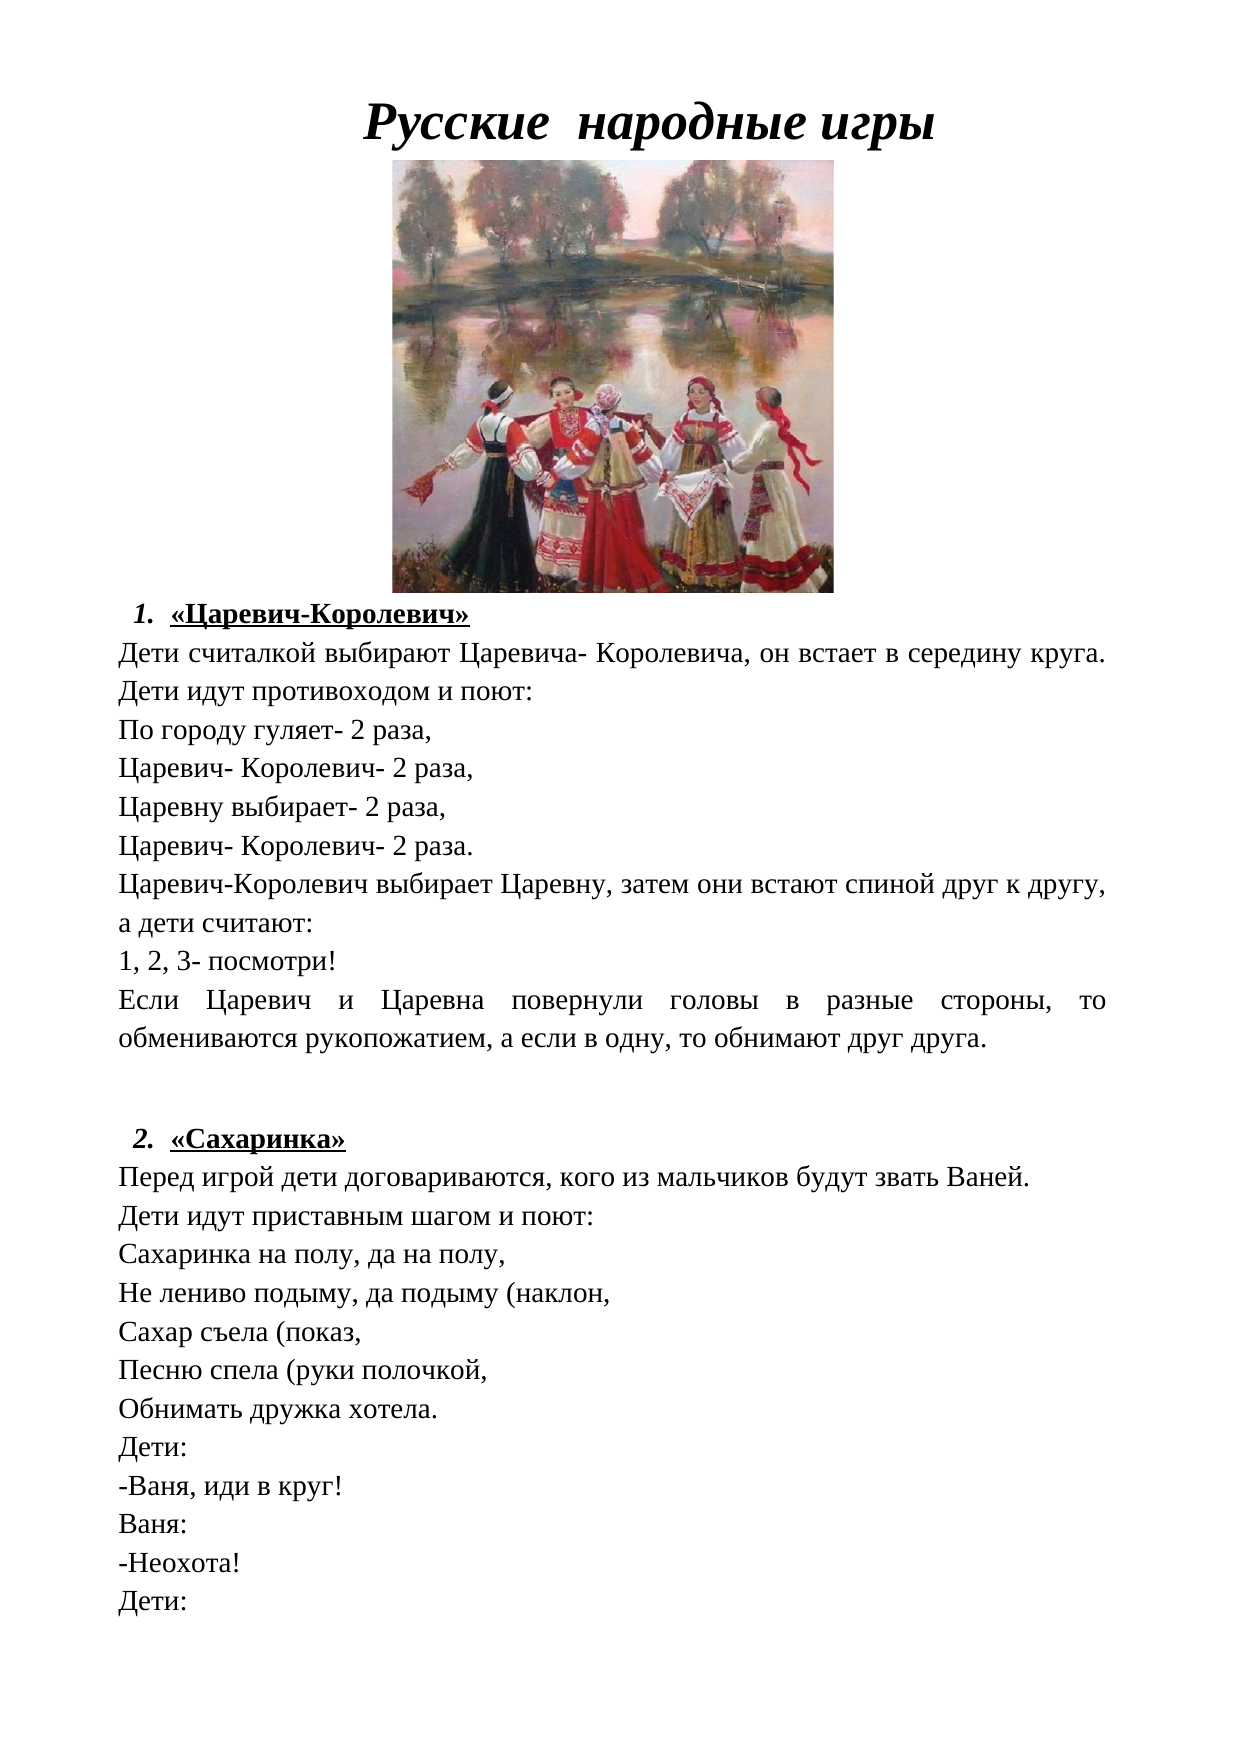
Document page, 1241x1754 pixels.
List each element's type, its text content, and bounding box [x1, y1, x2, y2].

text Не лениво подыму, да подыму (наклон, [118, 1275, 1107, 1309]
text Дети: [118, 1583, 1107, 1617]
text Сахар съела (показ, [118, 1314, 1107, 1347]
text По городу гуляет- 2 раза, [118, 712, 1107, 746]
text Дети: [118, 1429, 1107, 1463]
text Дети считалкой выбирают Царевича- Королевича, он встает в середину круга. Дети идут противоходом и поют: [118, 635, 1107, 707]
text Дети идут приставным шагом и поют: [118, 1198, 1107, 1232]
text Если Царевич и Царевна повернули головы в разные стороны, то обмениваются рукопожатием, а если в одну, то обнимают друг друга. [118, 982, 1107, 1054]
text Русские народные игры [162, 89, 1137, 151]
text Сахаринка на полу, да на полу, [118, 1237, 1107, 1270]
text 1, 2, 3- посмотри! [118, 943, 1107, 977]
list «Сахаринка» [133, 1121, 1107, 1154]
text Обнимать дружка хотела. [118, 1391, 1107, 1424]
text Царевич-Королевич выбирает Царевну, затем они встают спиной друг к другу, а дети считают: [118, 866, 1107, 938]
text Перед игрой дети договариваются, кого из мальчиков будут звать Ваней. [118, 1159, 1107, 1193]
text Царевич- Королевич- 2 раза, [118, 751, 1107, 784]
text Царевну выбирает- 2 раза, [118, 789, 1107, 823]
text -Ваня, иди в круг! [118, 1468, 1107, 1501]
text Песню спела (руки полочкой, [118, 1352, 1107, 1386]
text Ваня: [118, 1506, 1107, 1540]
picture [392, 160, 834, 593]
text Царевич- Королевич- 2 раза. [118, 828, 1107, 861]
list «Царевич-Королевич» [133, 596, 1107, 630]
text -Неохота! [118, 1545, 1107, 1578]
